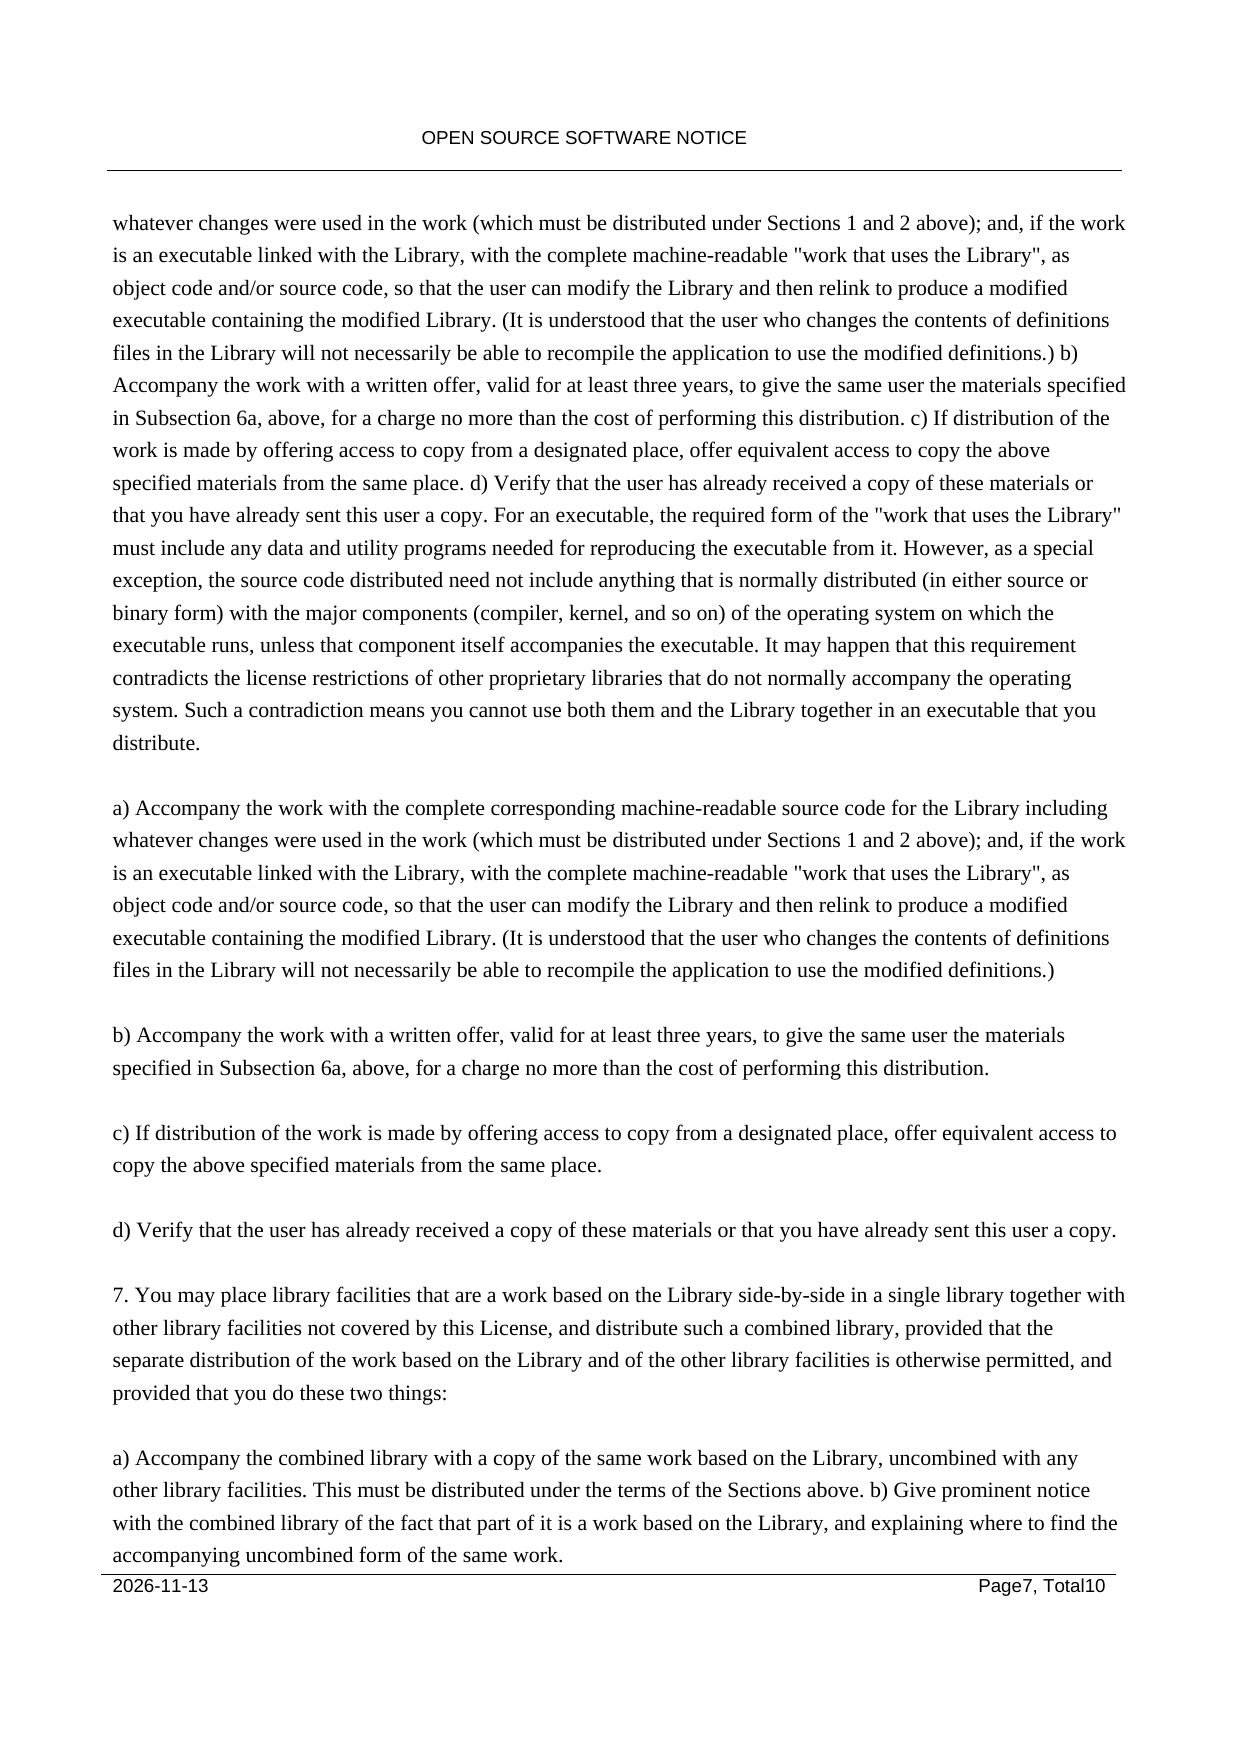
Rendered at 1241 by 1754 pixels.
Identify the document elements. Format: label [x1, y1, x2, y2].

text [112, 206, 1128, 1571]
